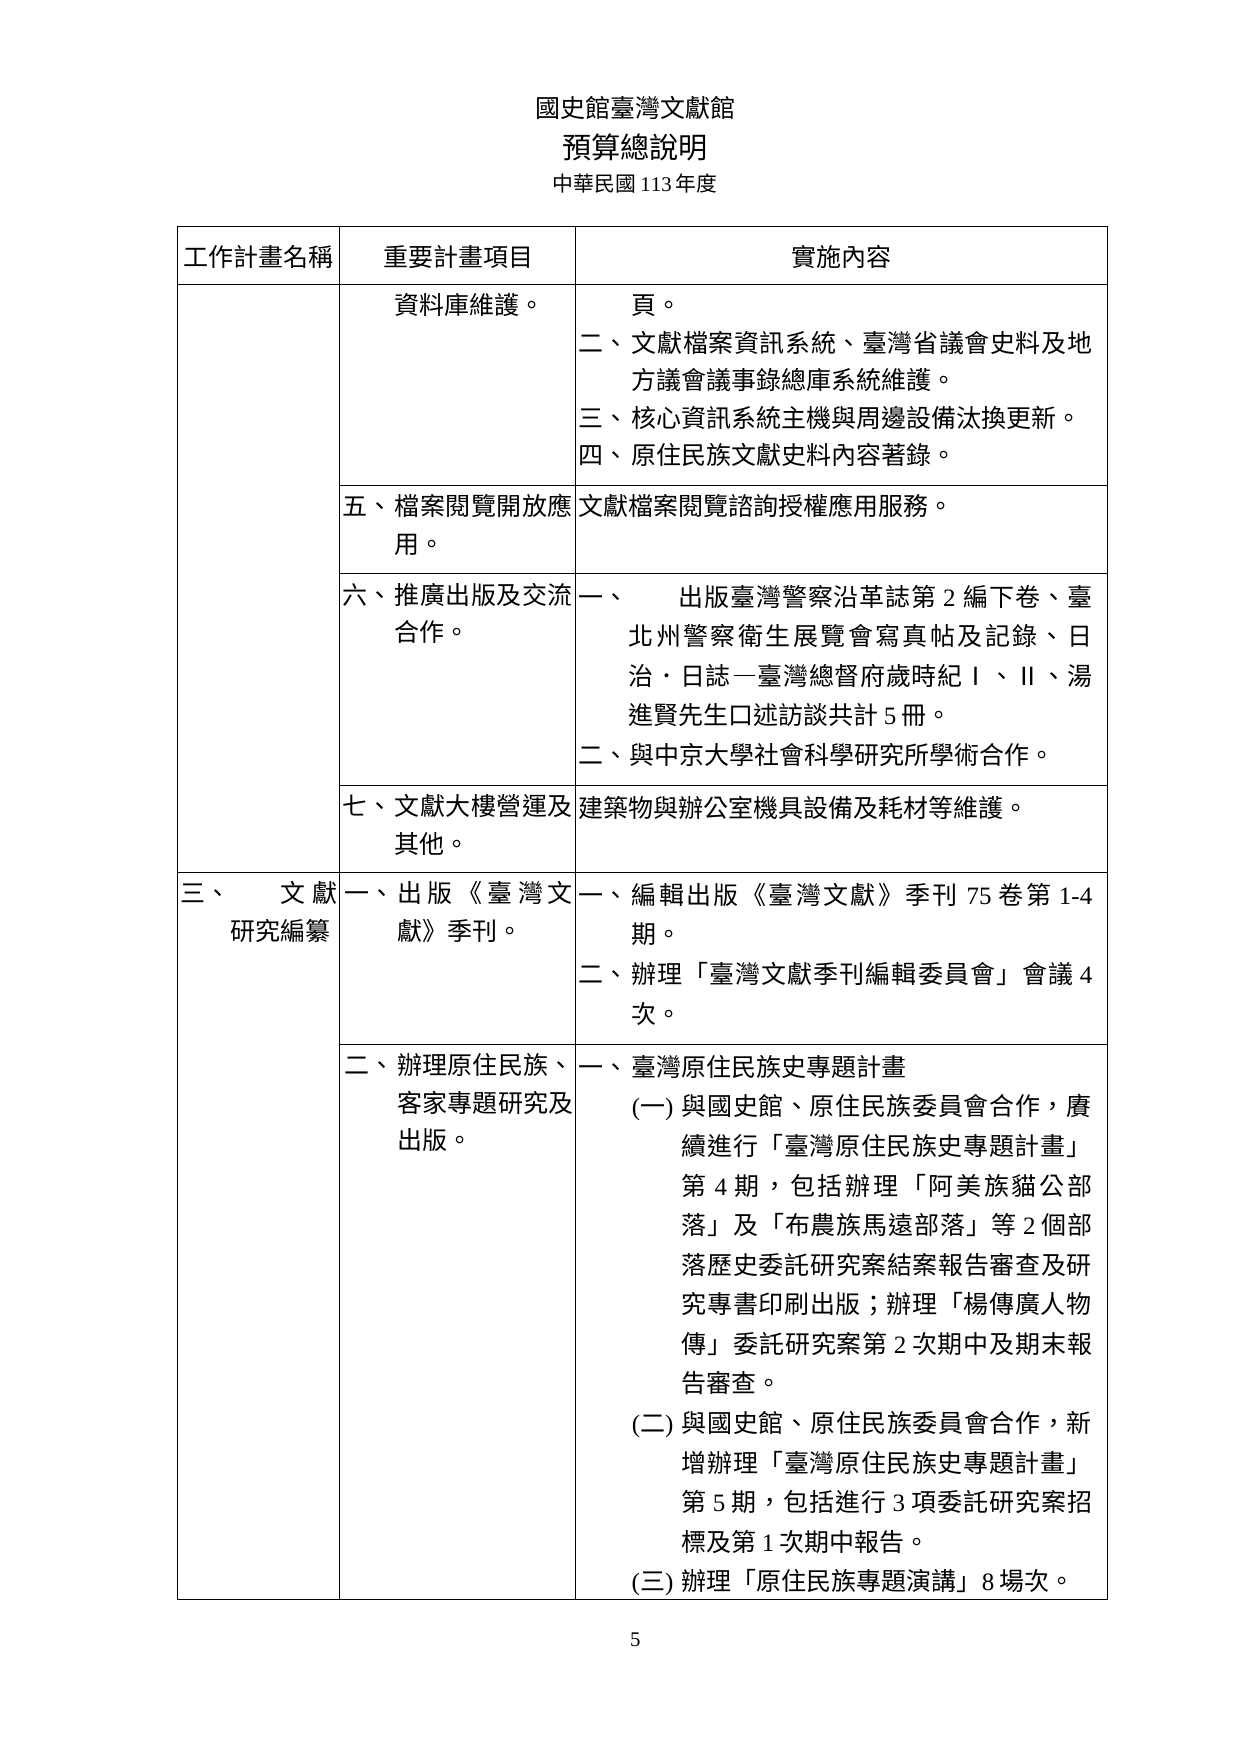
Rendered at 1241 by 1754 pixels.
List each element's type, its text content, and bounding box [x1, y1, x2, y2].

table_header 重要計畫項目 [340, 227, 575, 284]
table_cell 檔案數位典藏及資料庫維護。 [340, 285, 575, 485]
table_header 實施內容 [576, 227, 1107, 284]
table_cell 推廣出版及交流合作。 [340, 574, 575, 785]
table_cell 編輯出版《臺灣文獻》季刊75卷第1-4期。 辦理「臺灣文獻季刊編輯委員會」會議4次。 [576, 873, 1107, 1043]
table_cell 檔案閱覽開放應用。 [340, 486, 575, 573]
table_cell 臺灣省政府教育廳等檔案數位化430,000頁。 文獻檔案資訊系統、臺灣省議會史料及地方議會議事錄總庫系統維護。 核心資訊系統主機與周邊設備汰換更新。 原住民族文獻史料內容著錄。 [576, 285, 1107, 485]
table_cell 辦理原住民族、客家專題研究及出版。 [340, 1045, 575, 1599]
table_header 工作計畫名稱 [178, 227, 339, 284]
table_cell 文獻研究編纂 [178, 873, 339, 1599]
table_cell 出版臺灣警察沿革誌第2 編下卷、臺北州警察衛生展覽會寫真帖及記錄、日治．日誌—臺灣總督府歲時紀Ⅰ、Ⅱ、湯進賢先生口述訪談共計5冊。 與中京大學社會科學研究所學術合作。 [576, 574, 1107, 785]
table_cell 文獻大樓營運及其他。 [340, 786, 575, 872]
table_cell 建築物與辦公室機具設備及耗材等維護。 [576, 786, 1107, 872]
table_cell 文獻檔案閱覽諮詢授權應用服務。 [576, 486, 1107, 573]
table_cell 出版《臺灣文獻》季刊。 [340, 873, 575, 1043]
